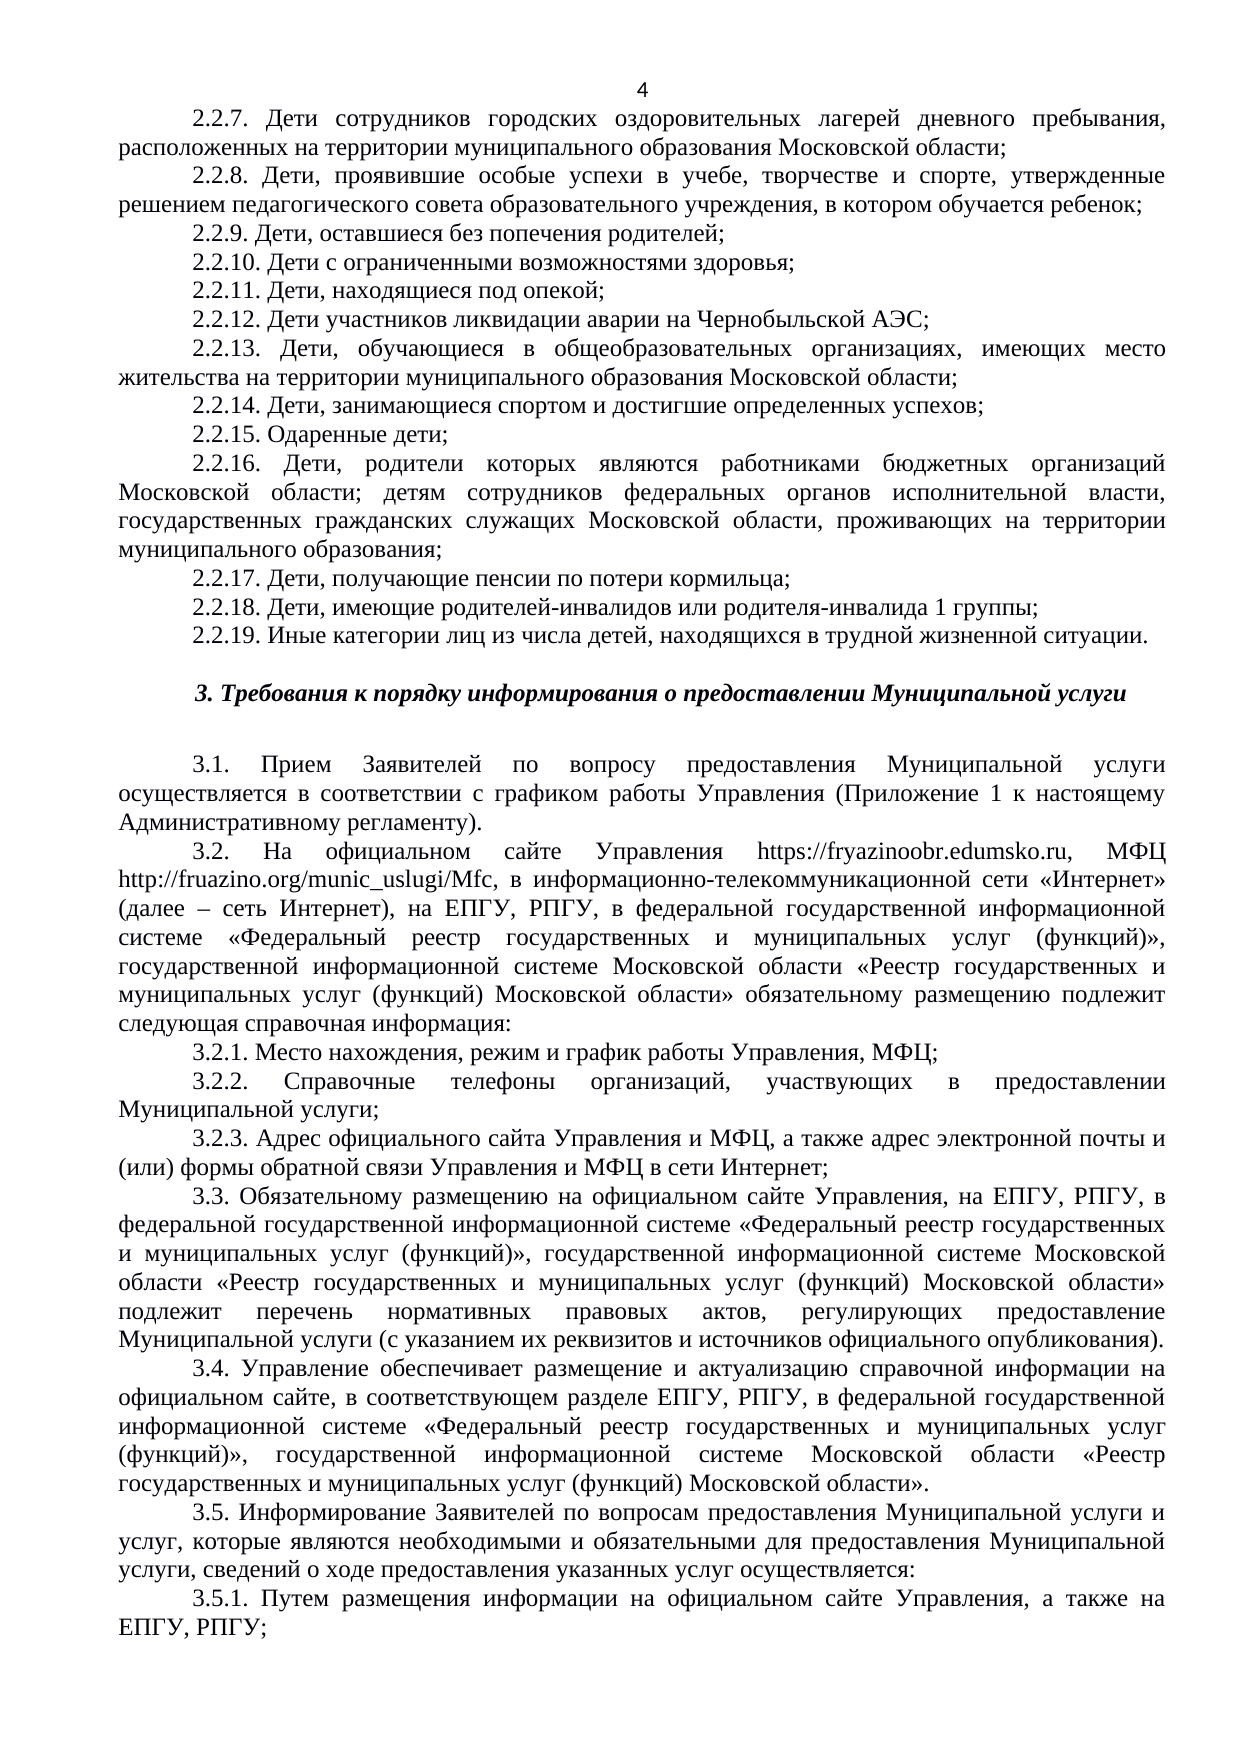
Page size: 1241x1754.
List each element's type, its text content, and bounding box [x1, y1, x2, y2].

text 2.2.7. Дети сотрудников городских оздоровительных лагерей дневного пребывания, расположенных на территории муниципального образования Московской области; [118, 103, 1167, 161]
text 2.2.10. Дети с ограниченными возможностями здоровья; [118, 247, 1167, 276]
text 2.2.16. Дети, родители которых являются работниками бюджетных организаций Московской области; детям сотрудников федеральных органов исполнительной власти, государственных гражданских служащих Московской области, проживающих на территории муниципального образования; [118, 448, 1167, 563]
text 3.2.2. Справочные телефоны организаций, участвующих в предоставлении Муниципальной услуги; [118, 1066, 1167, 1123]
text 2.2.17. Дети, получающие пенсии по потери кормильца; [118, 563, 1167, 592]
text 2.2.9. Дети, оставшиеся без попечения родителей; [118, 218, 1167, 247]
text 2.2.8. Дети, проявившие особые успехи в учебе, творчестве и спорте, утвержденные решением педагогического совета образовательного учреждения, в котором обучается ребенок; [118, 161, 1167, 218]
text 3. Требования к порядку информирования о предоставлении Муниципальной услуги [156, 678, 1167, 707]
text 3.2.1. Место нахождения, режим и график работы Управления, МФЦ; [859, 1037, 1167, 1066]
text 2.2.14. Дети, занимающиеся спортом и достигшие определенных успехов; [118, 391, 1167, 419]
text 3.3. Обязательному размещению на официальном сайте Управления, на ЕПГУ, РПГУ, в федеральной государственной информационной системе «Федеральный реестр государственных и муниципальных услуг (функций)», государственной информационной системе Московской области «Реестр государственных и муниципальных услуг (функций) Московской области» подлежит перечень нормативных правовых актов, регулирующих предоставление Муниципальной услуги (с указанием их реквизитов и источников официального опубликования). [118, 1181, 1167, 1353]
text 2.2.15. Одаренные дети; [118, 419, 1167, 448]
text 2.2.12. Дети участников ликвидации аварии на Чернобыльской АЭС; [118, 304, 1167, 333]
text 3.1. Прием Заявителей по вопросу предоставления Муниципальной услуги осуществляется в соответствии с графиком работы Управления (Приложение 1 к настоящему Административному регламенту). [118, 749, 1167, 836]
text 3.5.1. Путем размещения информации на официальном сайте Управления, а также на ЕПГУ, РПГУ; [118, 1583, 1167, 1641]
text 3.2.3. Адрес официального сайта Управления и МФЦ, а также адрес электронной почты и (или) формы обратной связи Управления и МФЦ в сети Интернет; [118, 1123, 1167, 1181]
text 3.4. Управление обеспечивает размещение и актуализацию справочной информации на официальном сайте, в соответствующем разделе ЕПГУ, РПГУ, в федеральной государственной информационной системе «Федеральный реестр государственных и муниципальных услуг (функций)», государственной информационной системе Московской области «Реестр государственных и муниципальных услуг (функций) Московской области». [118, 1353, 1167, 1497]
text 2.2.13. Дети, обучающиеся в общеобразовательных организациях, имеющих место жительства на территории муниципального образования Московской области; [118, 333, 1167, 391]
text 2.2.11. Дети, находящиеся под опекой; [118, 276, 1167, 304]
text 3.5. Информирование Заявителей по вопросам предоставления Муниципальной услуги и услуг, которые являются необходимыми и обязательными для предоставления Муниципальной услуги, сведений о ходе предоставления указанных услуг осуществляется: [118, 1497, 1167, 1583]
text 3.2. На официальном сайте Управления https://fryazinoobr.edumsko.ru, МФЦ http://fruazino.org/munic_uslugi/Mfc, в информационно-телекоммуникационной сети «Интернет» (далее – сеть Интернет), на ЕПГУ, РПГУ, в федеральной государственной информационной системе «Федеральный реестр государственных и муниципальных услуг (функций)», государственной информационной системе Московской области «Реестр государственных и муниципальных услуг (функций) Московской области» обязательному размещению подлежит следующая справочная информация: [118, 836, 1167, 1037]
text 2.2.18. Дети, имеющие родителей-инвалидов или родителя-инвалида 1 группы; [118, 592, 1167, 621]
text 3.2.1. Место нахождения, режим и график работы Управления, МФЦ; [118, 1037, 731, 1066]
text 2.2.19. Иные категории лиц из числа детей, находящихся в трудной жизненной ситуации. [118, 621, 1167, 649]
